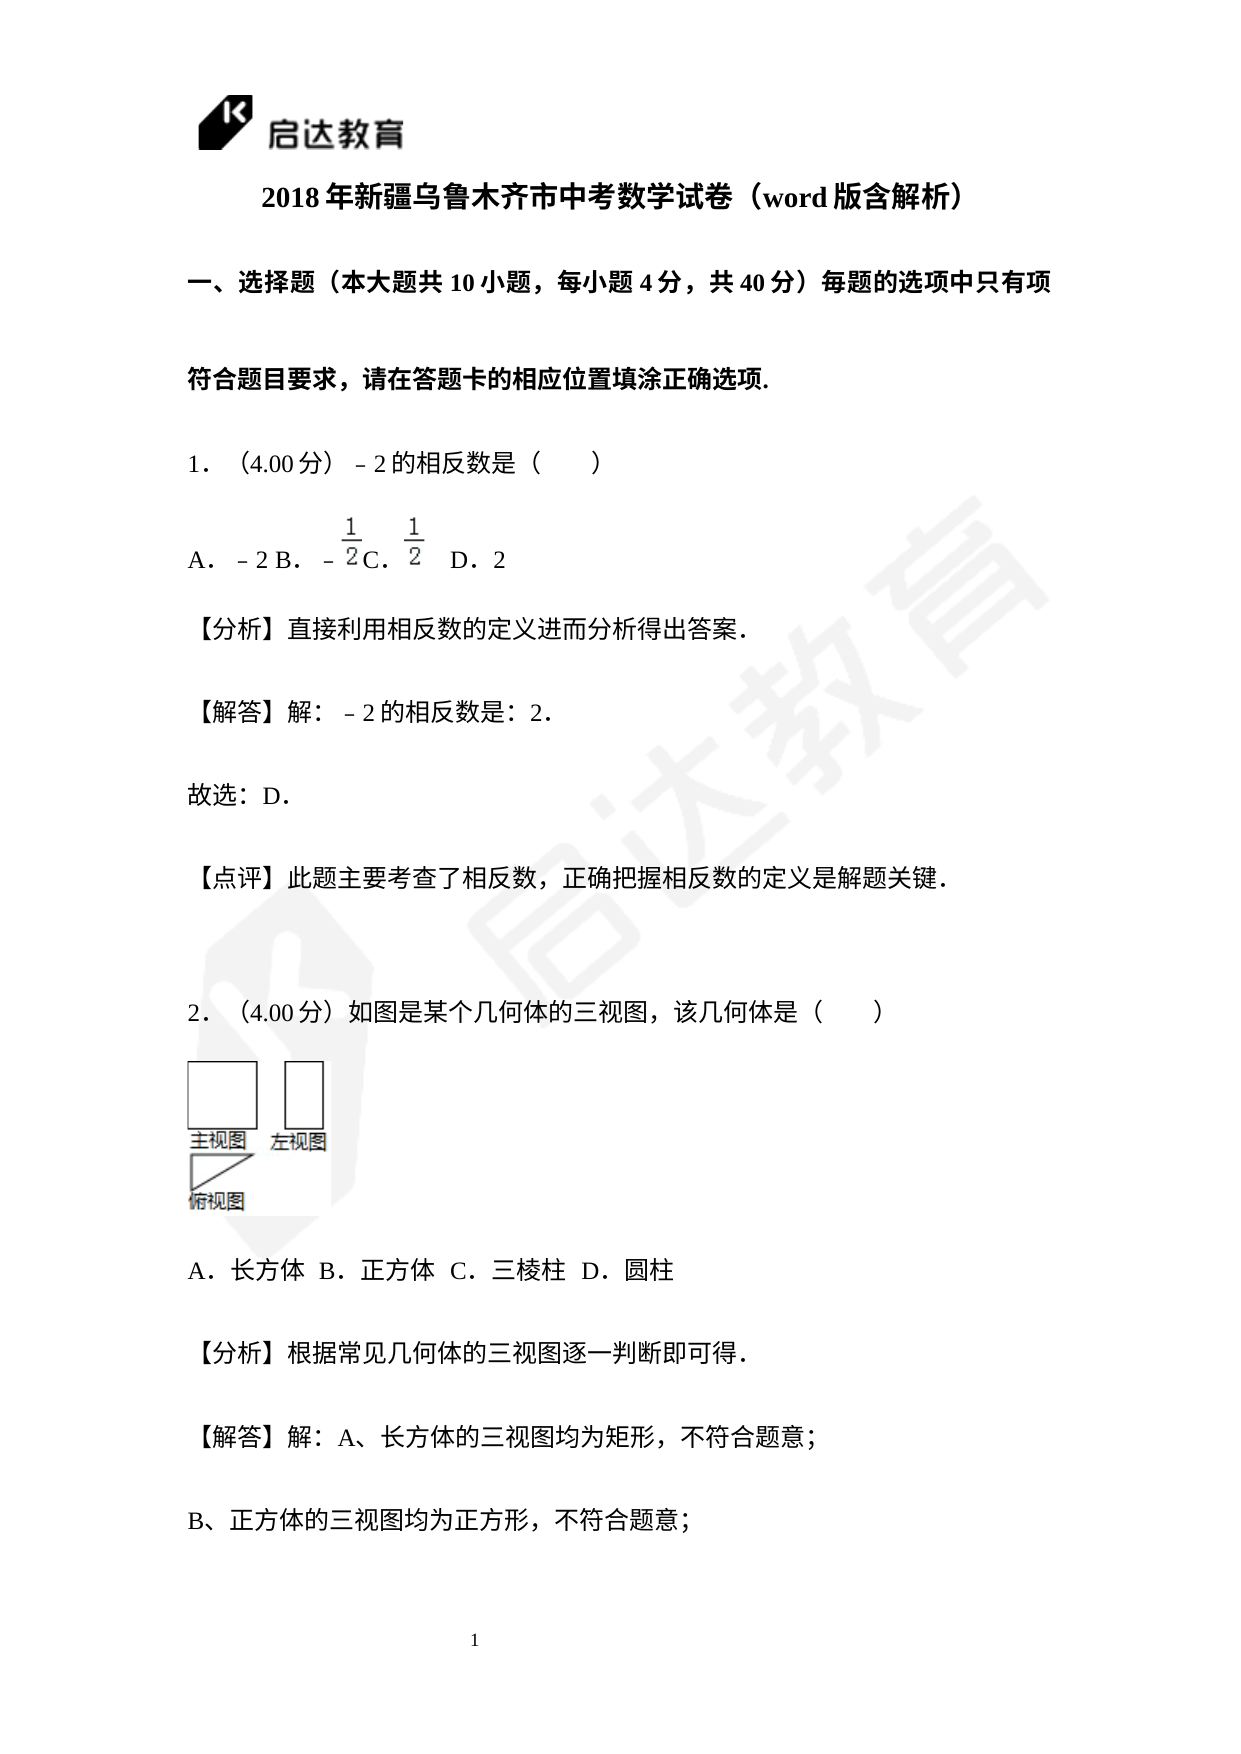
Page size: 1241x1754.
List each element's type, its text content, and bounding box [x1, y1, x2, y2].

text 【分析】根据常见几何体的三视图逐一判断即可得． [187, 1319, 1053, 1384]
picture [187, 1061, 332, 1216]
text 【点评】此题主要考查了相反数，正确把握相反数的定义是解题关键． [187, 844, 1053, 909]
text A．﹣2 B．﹣ C． D．2 [187, 512, 1053, 577]
text B、正方体的三视图均为正方形，不符合题意； [187, 1486, 1053, 1551]
text 2．（4.00分）如图是某个几何体的三视图，该几何体是（ ） [187, 978, 1053, 1043]
text 故选：D． [187, 761, 1053, 826]
picture [198, 95, 404, 150]
text 【分析】直接利用相反数的定义进而分析得出答案． [187, 595, 1053, 660]
picture [341, 513, 362, 568]
text 【解答】解：A、长方体的三视图均为矩形，不符合题意； [187, 1403, 1053, 1468]
picture [404, 513, 425, 568]
text 一、选择题（本大题共10小题，每小题4分，共40分）毎题的选项中只有项符合题目要求，请在答题卡的相应位置填涂正确选项. [187, 248, 1053, 411]
text 【解答】解：﹣2的相反数是：2． [187, 678, 1053, 743]
text 2018年新疆乌鲁木齐市中考数学试卷（word版含解析） [187, 162, 1053, 227]
text A．长方体 B．正方体 C．三棱柱 D．圆柱 [187, 1236, 1053, 1301]
text 1．（4.00分）﹣2的相反数是（ ） [187, 429, 1053, 494]
